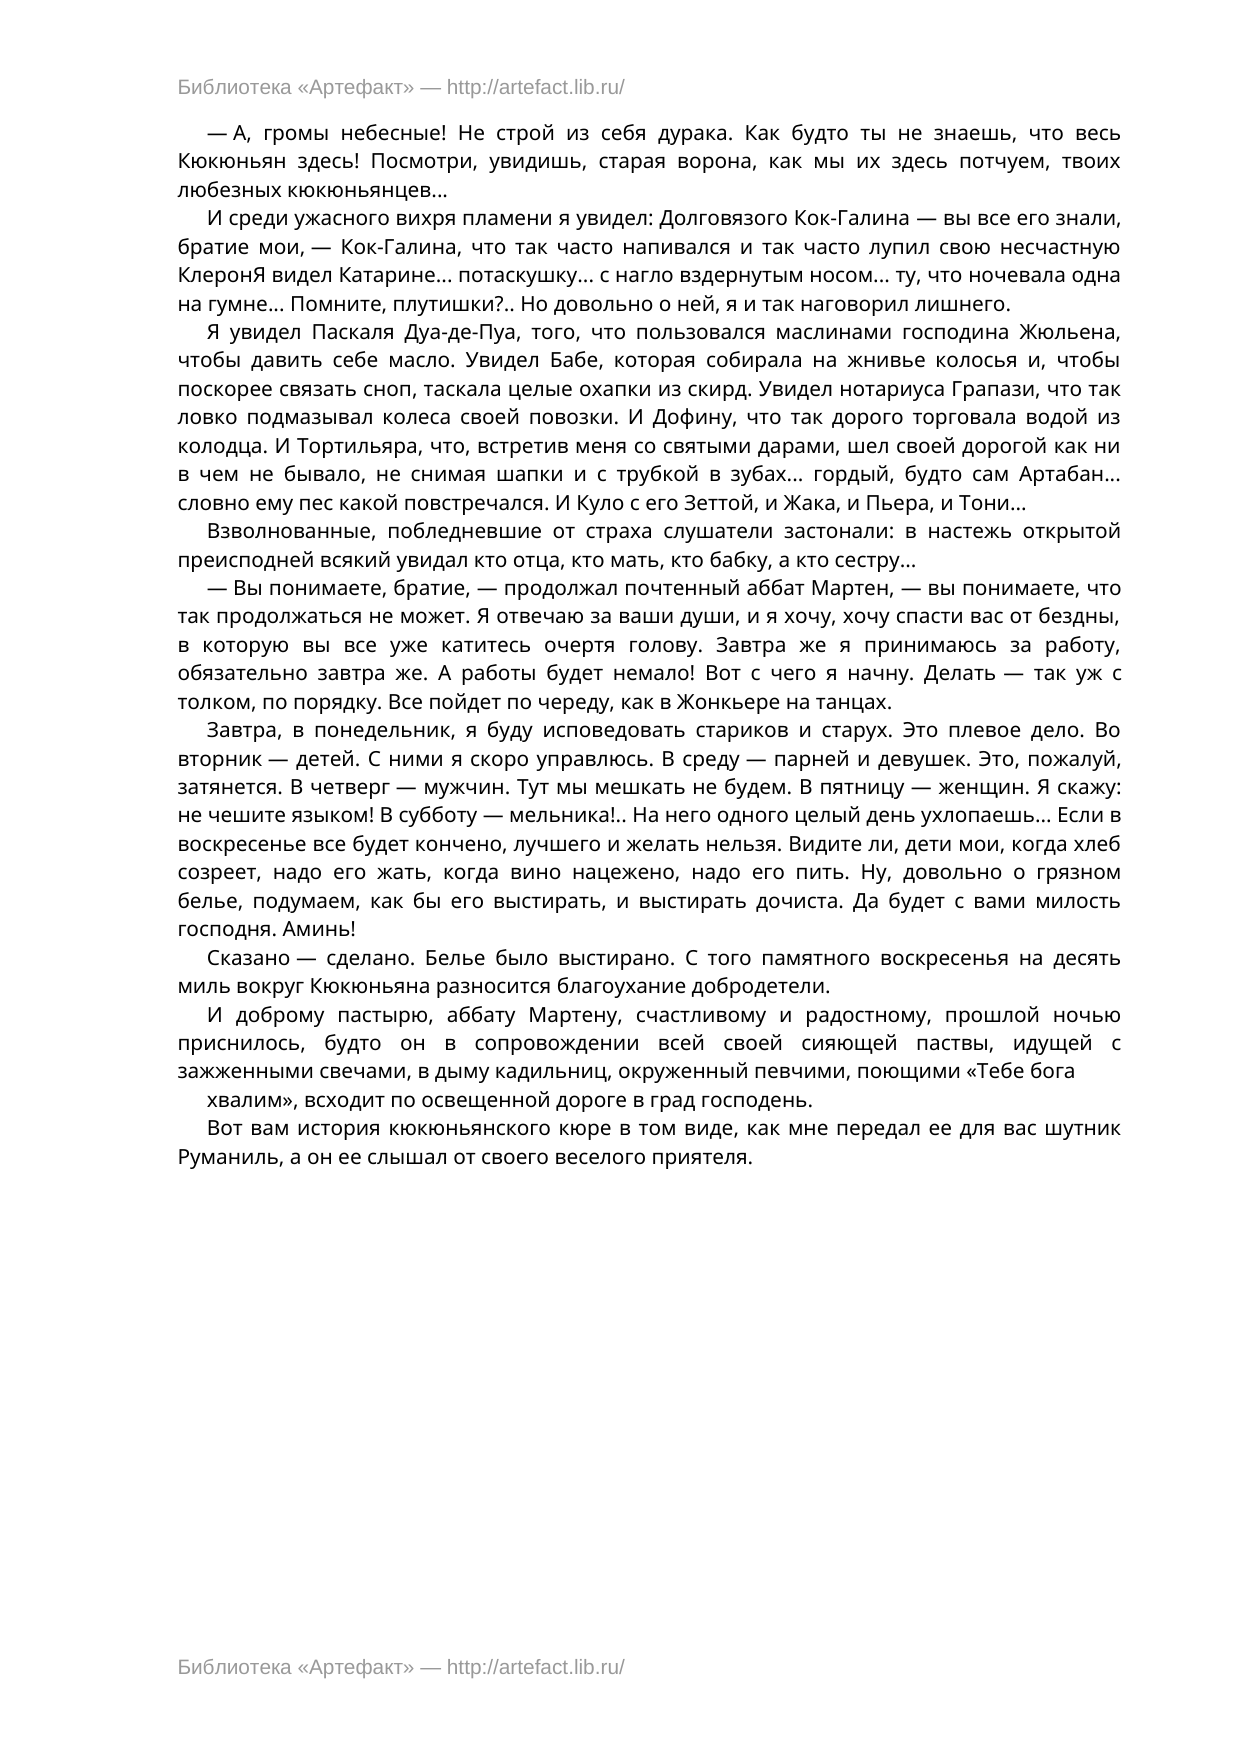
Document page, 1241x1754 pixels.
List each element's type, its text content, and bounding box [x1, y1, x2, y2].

text Сказано — сделано. Белье было выстирано. С того памятного воскресенья на десять миль вокруг Кюкюньяна разносится благоухание добродетели. [177, 943, 1122, 1000]
text Завтра, в понедельник, я буду исповедовать стариков и старух. Это плевое дело. Во вторник — детей. С ними я скоро управлюсь. В среду — парней и девушек. Это, пожалуй, затянется. В четверг — мужчин. Тут мы мешкать не будем. В пятницу — женщин. Я скажу: не чешите языком! В субботу — мельника!.. На него одного целый день ухлопаешь... Если в воскресенье все будет кончено, лучшего и желать нельзя. Видите ли, дети мои, когда хлеб созреет, надо его жать, когда вино нацежено, надо его пить. Ну, довольно о грязном белье, подумаем, как бы его выстирать, и выстирать дочиста. Да будет с вами милость господня. Аминь! [177, 715, 1122, 943]
text И доброму пастырю, аббату Мартену, счастливому и радостному, прошлой ночью приснилось, будто он в сопровождении всей своей сияющей паствы, идущей с зажженными свечами, в дыму кадильниц, окруженный певчими, поющими «Тебе бога [177, 1000, 1122, 1085]
text хвалим», всходит по освещенной дороге в град господень. [177, 1085, 1122, 1113]
text — А, громы небесные! Не строй из себя дурака. Как будто ты не знаешь, что весь Кюкюньян здесь! Посмотри, увидишь, старая ворона, как мы их здесь потчуем, твоих любезных кюкюньянцев... [177, 118, 1122, 203]
text Вот вам история кюкюньянского кюре в том виде, как мне передал ее для вас шутник Руманиль, а он ее слышал от своего веселого приятеля. [177, 1113, 1122, 1170]
text И среди ужасного вихря пламени я увидел: Долговязого Кок-Галина — вы все его знали, братие мои, — Кок-Галина, что так часто напивался и так часто лупил свою несчастную КлеронЯ видел Катарине... потаскушку... с нагло вздернутым носом... ту, что ночевала одна на гумне... Помните, плутишки?.. Но довольно о ней, я и так наговорил лишнего. [177, 203, 1122, 317]
text — Вы понимаете, братие, — продолжал почтенный аббат Мартен, — вы понимаете, что так продолжаться не может. Я отвечаю за ваши души, и я хочу, хочу спасти вас от бездны, в которую вы все уже катитесь очертя голову. Завтра же я принимаюсь за работу, обязательно завтра же. А работы будет немало! Вот с чего я начну. Делать — так уж с толком, по порядку. Все пойдет по череду, как в Жонкьере на танцах. [177, 573, 1122, 715]
text Взволнованные, побледневшие от страха слушатели застонали: в настежь открытой преисподней всякий увидал кто отца, кто мать, кто бабку, а кто сестру... [177, 516, 1122, 573]
text Я увидел Паскаля Дуа-де-Пуа, того, что пользовался маслинами господина Жюльена, чтобы давить себе масло. Увидел Бабе, которая собирала на жнивье колосья и, чтобы поскорее связать сноп, таскала целые охапки из скирд. Увидел нотариуса Грапази, что так ловко подмазывал колеса своей повозки. И Дофину, что так дорого торговала водой из колодца. И Тортильяра, что, встретив меня со святыми дарами, шел своей дорогой как ни в чем не бывало, не снимая шапки и с трубкой в зубах... гордый, будто сам Артабан... словно ему пес какой повстречался. И Куло с его Зеттой, и Жака, и Пьера, и Тони... [177, 317, 1122, 516]
